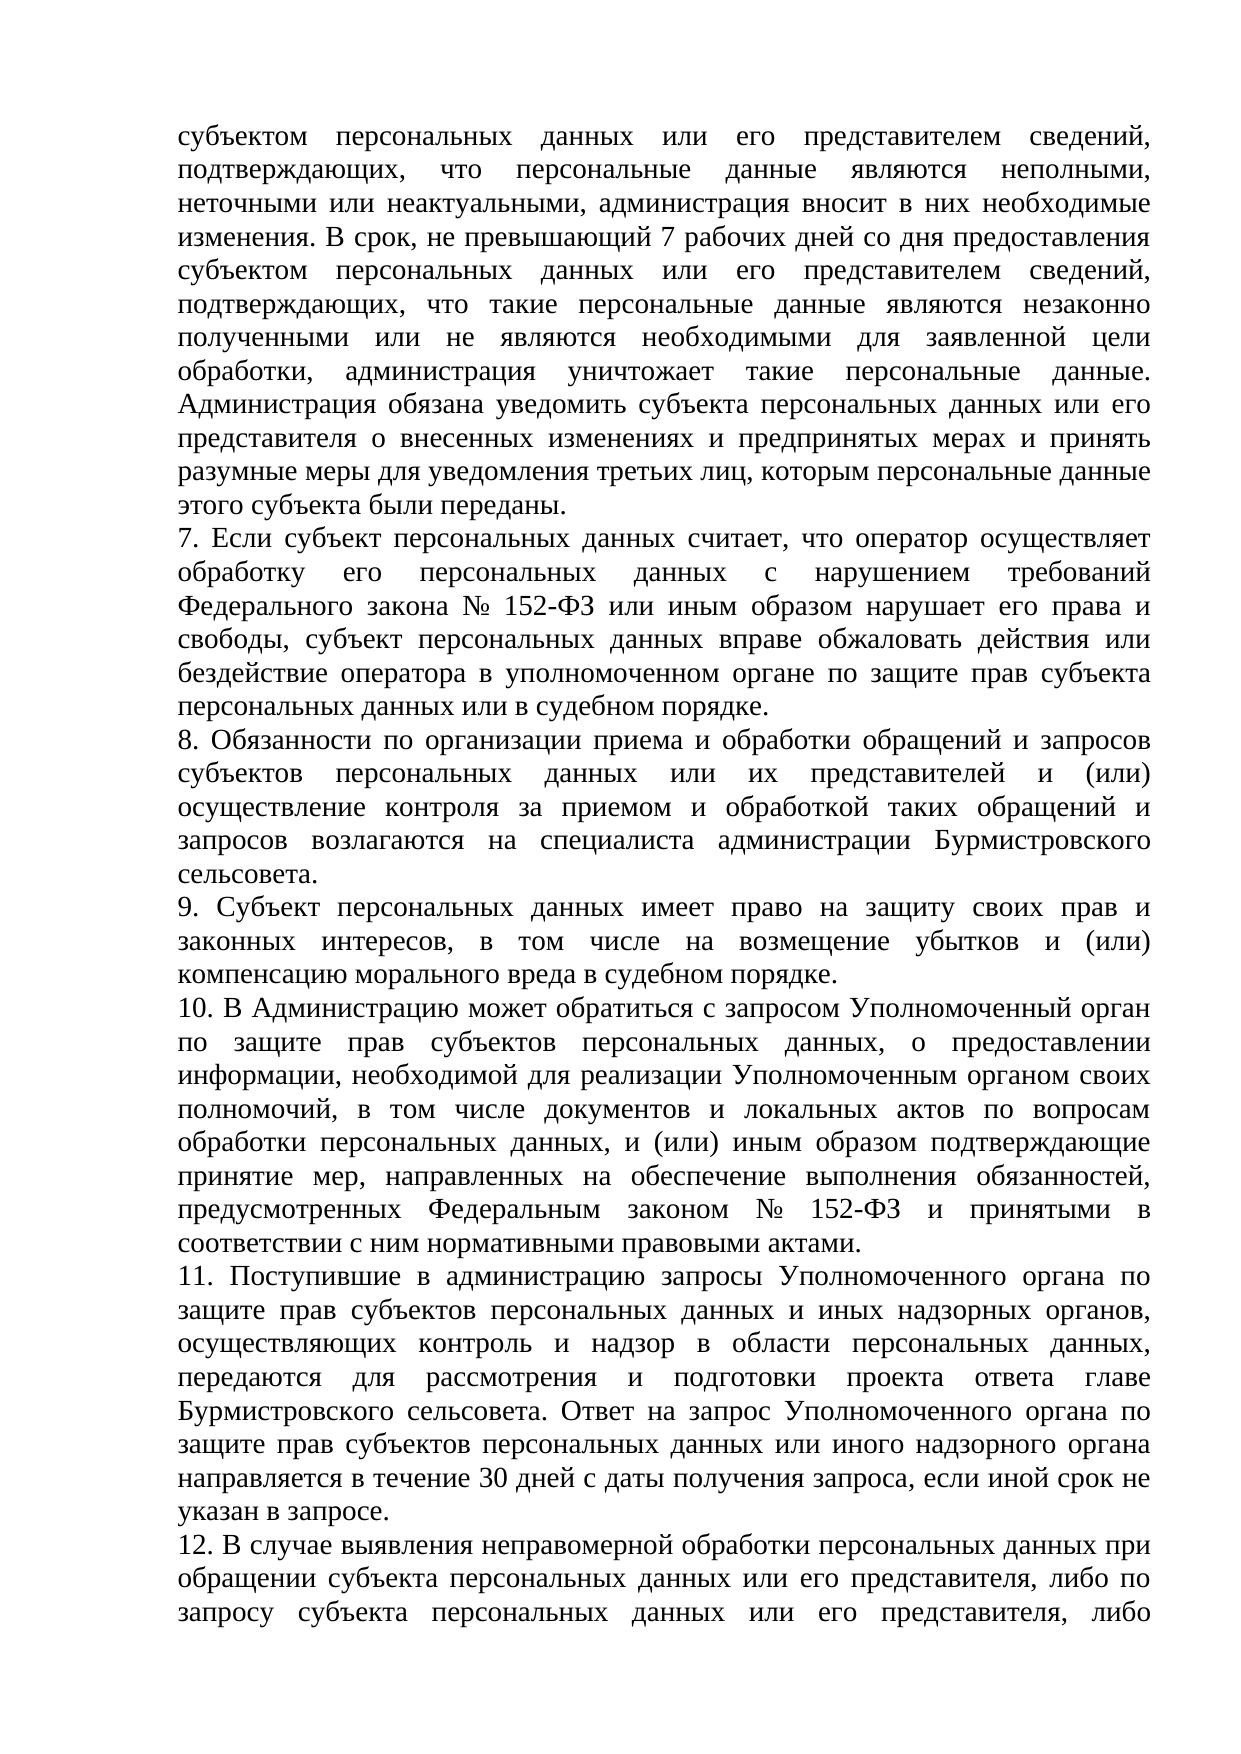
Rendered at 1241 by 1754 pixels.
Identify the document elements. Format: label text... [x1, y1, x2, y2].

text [177, 118, 1152, 521]
text 9. Субъект персональных данных имеет право на защиту своих прав и законных интересов, в том числе на возмещение убытков и (или) компенсацию морального вреда в судебном порядке. [177, 889, 1152, 990]
text 11. Поступившие в администрацию запросы Уполномоченного органа по защите прав субъектов персональных данных и иных надзорных органов, осуществляющих контроль и надзор в области персональных данных, передаются для рассмотрения и подготовки проекта ответа главе Бурмистровского сельсовета. Ответ на запрос Уполномоченного органа по защите прав субъектов персональных данных или иного надзорного органа направляется в течение 30 дней с даты получения запроса, если иной срок не указан в запросе. [177, 1258, 1152, 1527]
text 10. В Администрацию может обратиться с запросом Уполномоченный орган по защите прав субъектов персональных данных, о предоставлении информации, необходимой для реализации Уполномоченным органом своих полномочий, в том числе документов и локальных актов по вопросам обработки персональных данных, и (или) иным образом подтверждающие принятие мер, направленных на обеспечение выполнения обязанностей, предусмотренных Федеральным законом № 152-ФЗ и принятыми в соответствии с ним нормативными правовыми актами. [177, 990, 1152, 1258]
text 8. Обязанности по организации приема и обработки обращений и запросов субъектов персональных данных или их представителей и (или) осуществление контроля за приемом и обработкой таких обращений и запросов возлагаются на специалиста администрации Бурмистровского сельсовета. [177, 722, 1152, 889]
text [177, 1527, 1152, 1627]
text 7. Если субъект персональных данных считает, что оператор осуществляет обработку его персональных данных с нарушением требований Федерального закона № 152-ФЗ или иным образом нарушает его права и свободы, субъект персональных данных вправе обжаловать действия или бездействие оператора в уполномоченном органе по защите прав субъекта персональных данных или в судебном порядке. [177, 521, 1152, 722]
